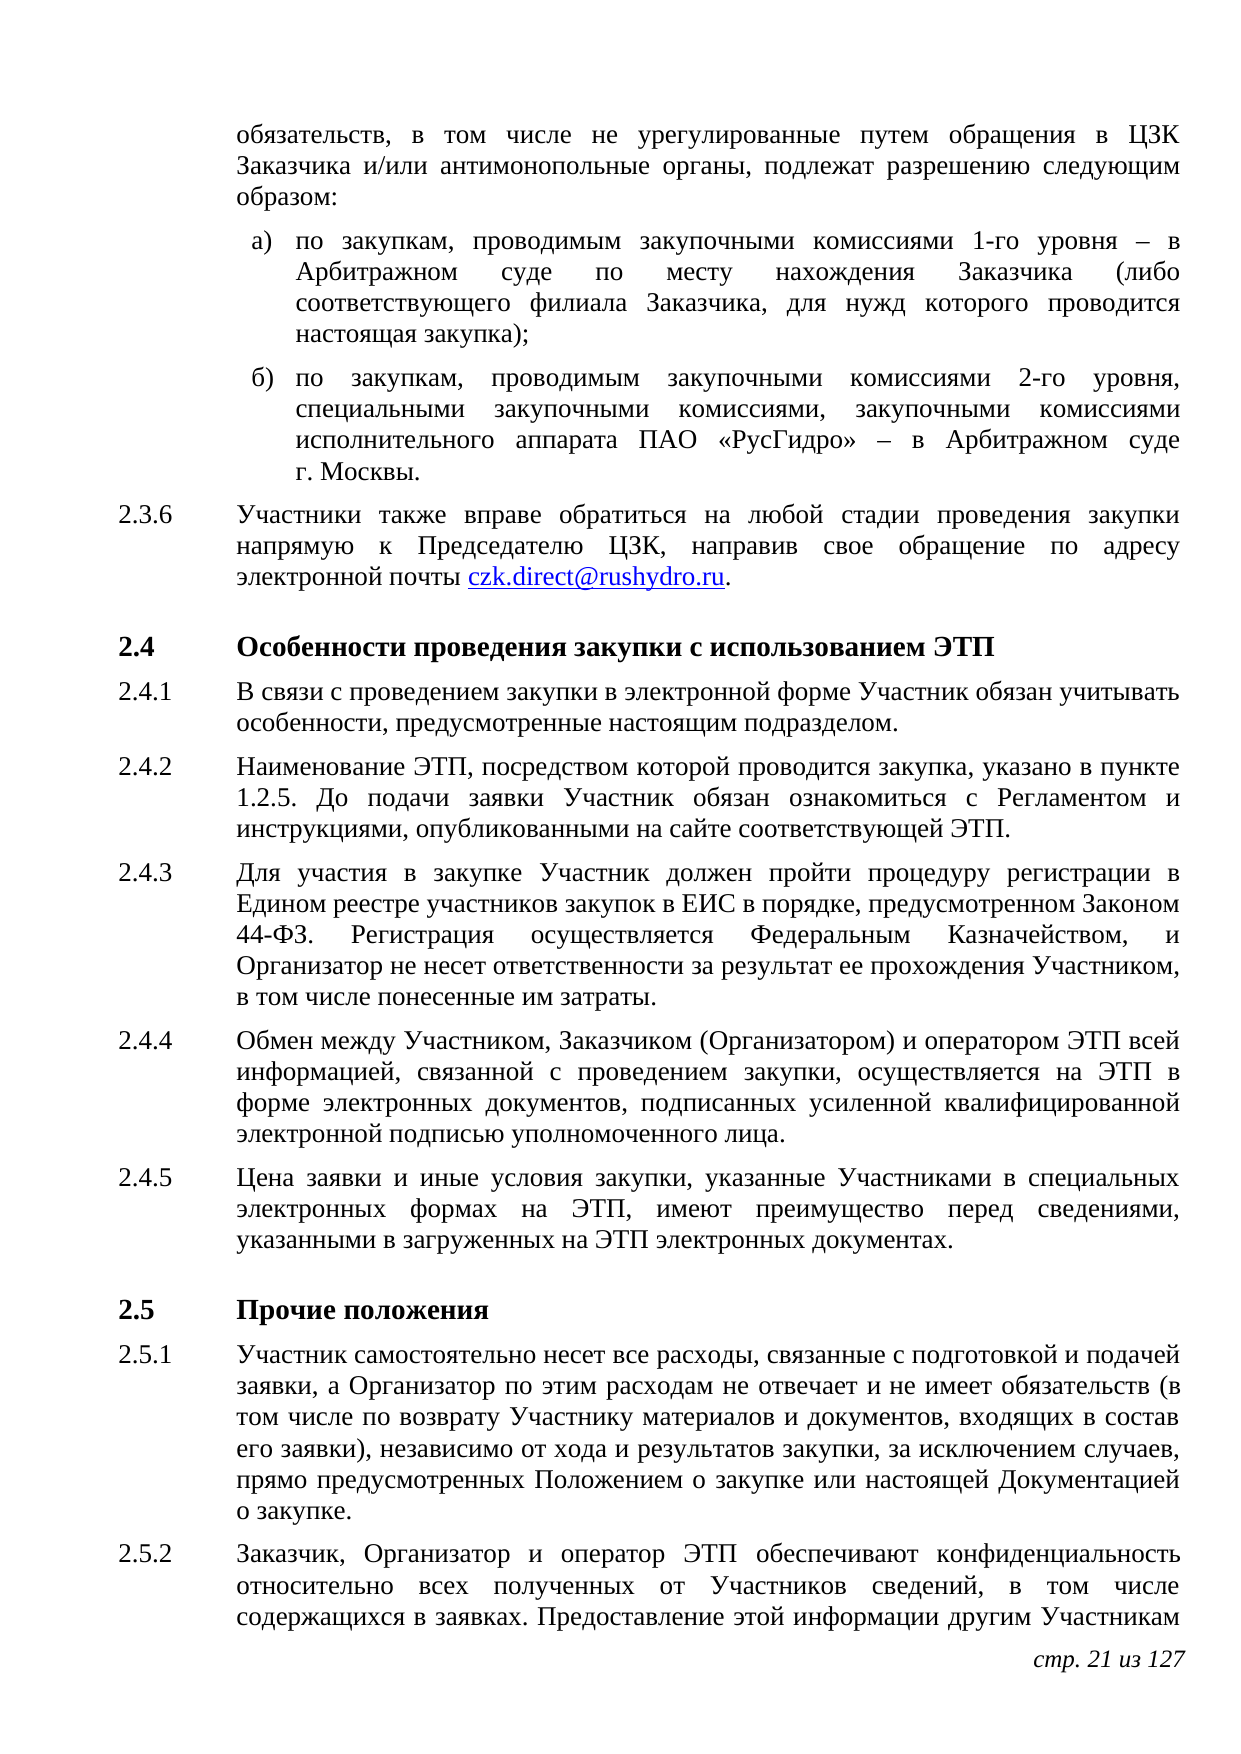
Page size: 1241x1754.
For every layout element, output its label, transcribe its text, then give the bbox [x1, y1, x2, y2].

list по закупкам, проводимым закупочными комиссиями 1-го уровня – в Арбитражном суде по месту нахождения Заказчика (либо соответствующего филиала Заказчика, для нужд которого проводится настоящая закупка); [251, 224, 1181, 349]
subtitle Прочие положения [118, 1292, 1181, 1326]
text Обмен между Участником, Заказчиком (Организатором) и оператором ЭТП всей информацией, связанной с проведением закупки, осуществляется на ЭТП в форме электронных документов, подписанных усиленной квалифицированной электронной подписью уполномоченного лица. [118, 1024, 1181, 1149]
text Участники также вправе обратиться на любой стадии проведения закупки напрямую к Председателю ЦЗК, направив свое обращение по адресу электронной почты czk.direct@rushydro.ru. [118, 498, 1181, 592]
text В связи с проведением закупки в электронной форме Участник обязан учитывать особенности, предусмотренные настоящим подразделом. [118, 675, 1181, 737]
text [118, 1538, 1181, 1631]
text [118, 118, 1181, 212]
text Цена заявки и иные условия закупки, указанные Участниками в специальных электронных формах на ЭТП, имеют преимущество перед сведениями, указанными в загруженных на ЭТП электронных документах. [118, 1161, 1181, 1255]
text Для участия в закупке Участник должен пройти процедуру регистрации в Едином реестре участников закупок в ЕИС в порядке, предусмотренном Законом 44-ФЗ. Регистрация осуществляется Федеральным Казначейством, и Организатор не несет ответственности за результат ее прохождения Участником, в том числе понесенные им затраты. [118, 856, 1181, 1012]
list по закупкам, проводимым закупочными комиссиями 2-го уровня, специальными закупочными комиссиями, закупочными комиссиями исполнительного аппарата ПАО «РусГидро» – в Арбитражном суде г. Москвы. [251, 361, 1181, 486]
text Участник самостоятельно несет все расходы, связанные с подготовкой и подачей заявки, а Организатор по этим расходам не отвечает и не имеет обязательств (в том числе по возврату Участнику материалов и документов, входящих в состав его заявки), независимо от хода и результатов закупки, за исключением случаев, прямо предусмотренных Положением о закупке или настоящей Документацией о закупке. [118, 1338, 1181, 1525]
subtitle Особенности проведения закупки с использованием ЭТП [118, 629, 1181, 663]
text Наименование ЭТП, посредством которой проводится закупка, указано в пункте 1.2.5. До подачи заявки Участник обязан ознакомиться с Регламентом и инструкциями, опубликованными на сайте соответствующей ЭТП. [118, 750, 1181, 843]
